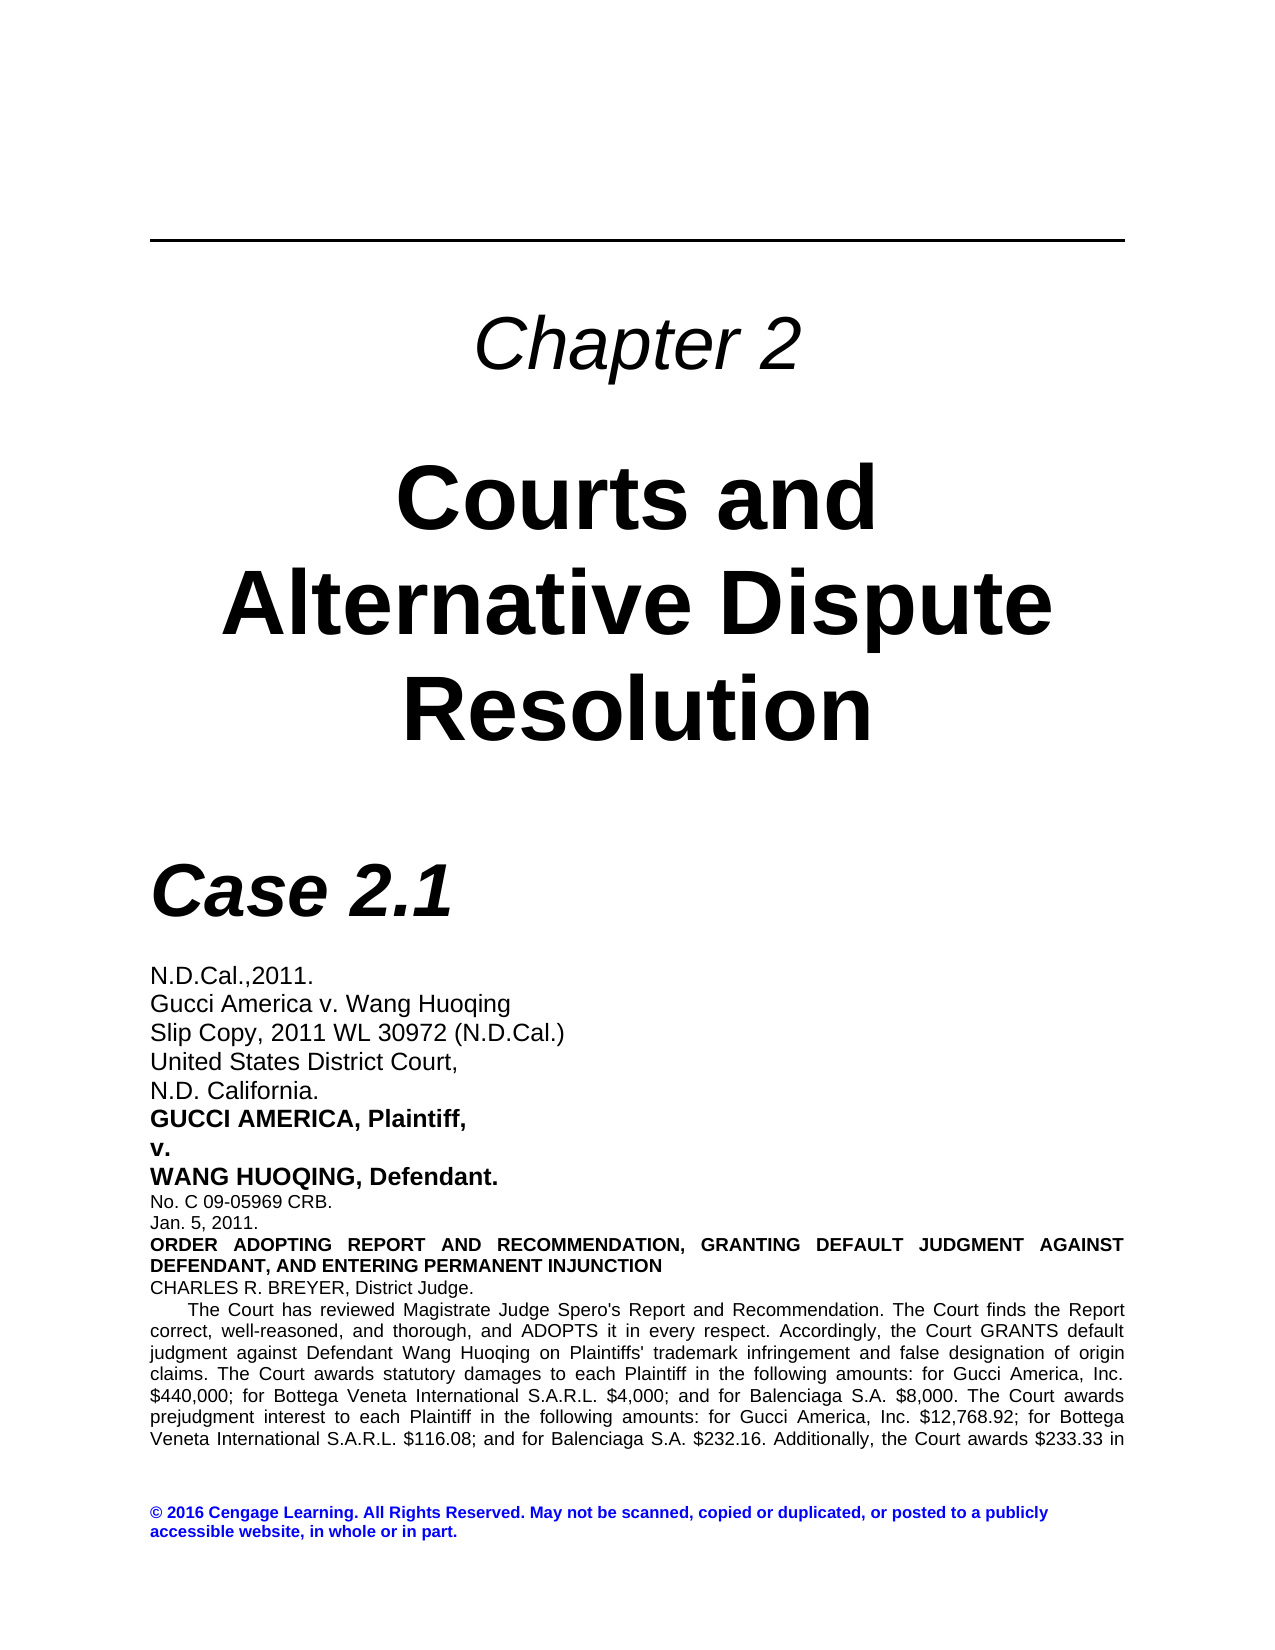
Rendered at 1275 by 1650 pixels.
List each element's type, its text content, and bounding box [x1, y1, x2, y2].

text No. C 09-05969 CRB. [150, 1191, 1125, 1212]
text United States District Court, [150, 1047, 1125, 1076]
text Slip Copy, 2011 WL 30972 (N.D.Cal.) [150, 1018, 1125, 1047]
text Gucci America v. Wang Huoqing [150, 989, 1125, 1018]
text Chapter 2 [150, 299, 1125, 386]
text GUCCI AMERICA, Plaintiff, [150, 1104, 1125, 1133]
text CHARLES R. BREYER, District Judge. [150, 1277, 1125, 1298]
text N.D. California. [150, 1076, 1125, 1104]
text Jan. 5, 2011. [150, 1212, 1125, 1234]
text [150, 1298, 1125, 1449]
text WANG HUOQING, Defendant. [150, 1162, 1125, 1191]
text v. [150, 1133, 1125, 1162]
text Case 2.1 [150, 846, 1125, 932]
text Courts and Alternative Dispute Resolution [150, 443, 1125, 759]
text N.D.Cal.,2011. [150, 961, 1125, 989]
text ORDER ADOPTING REPORT AND RECOMMENDATION, GRANTING DEFAULT JUDGMENT AGAINST DEFENDANT, AND ENTERING PERMANENT INJUNCTION [150, 1234, 1125, 1277]
